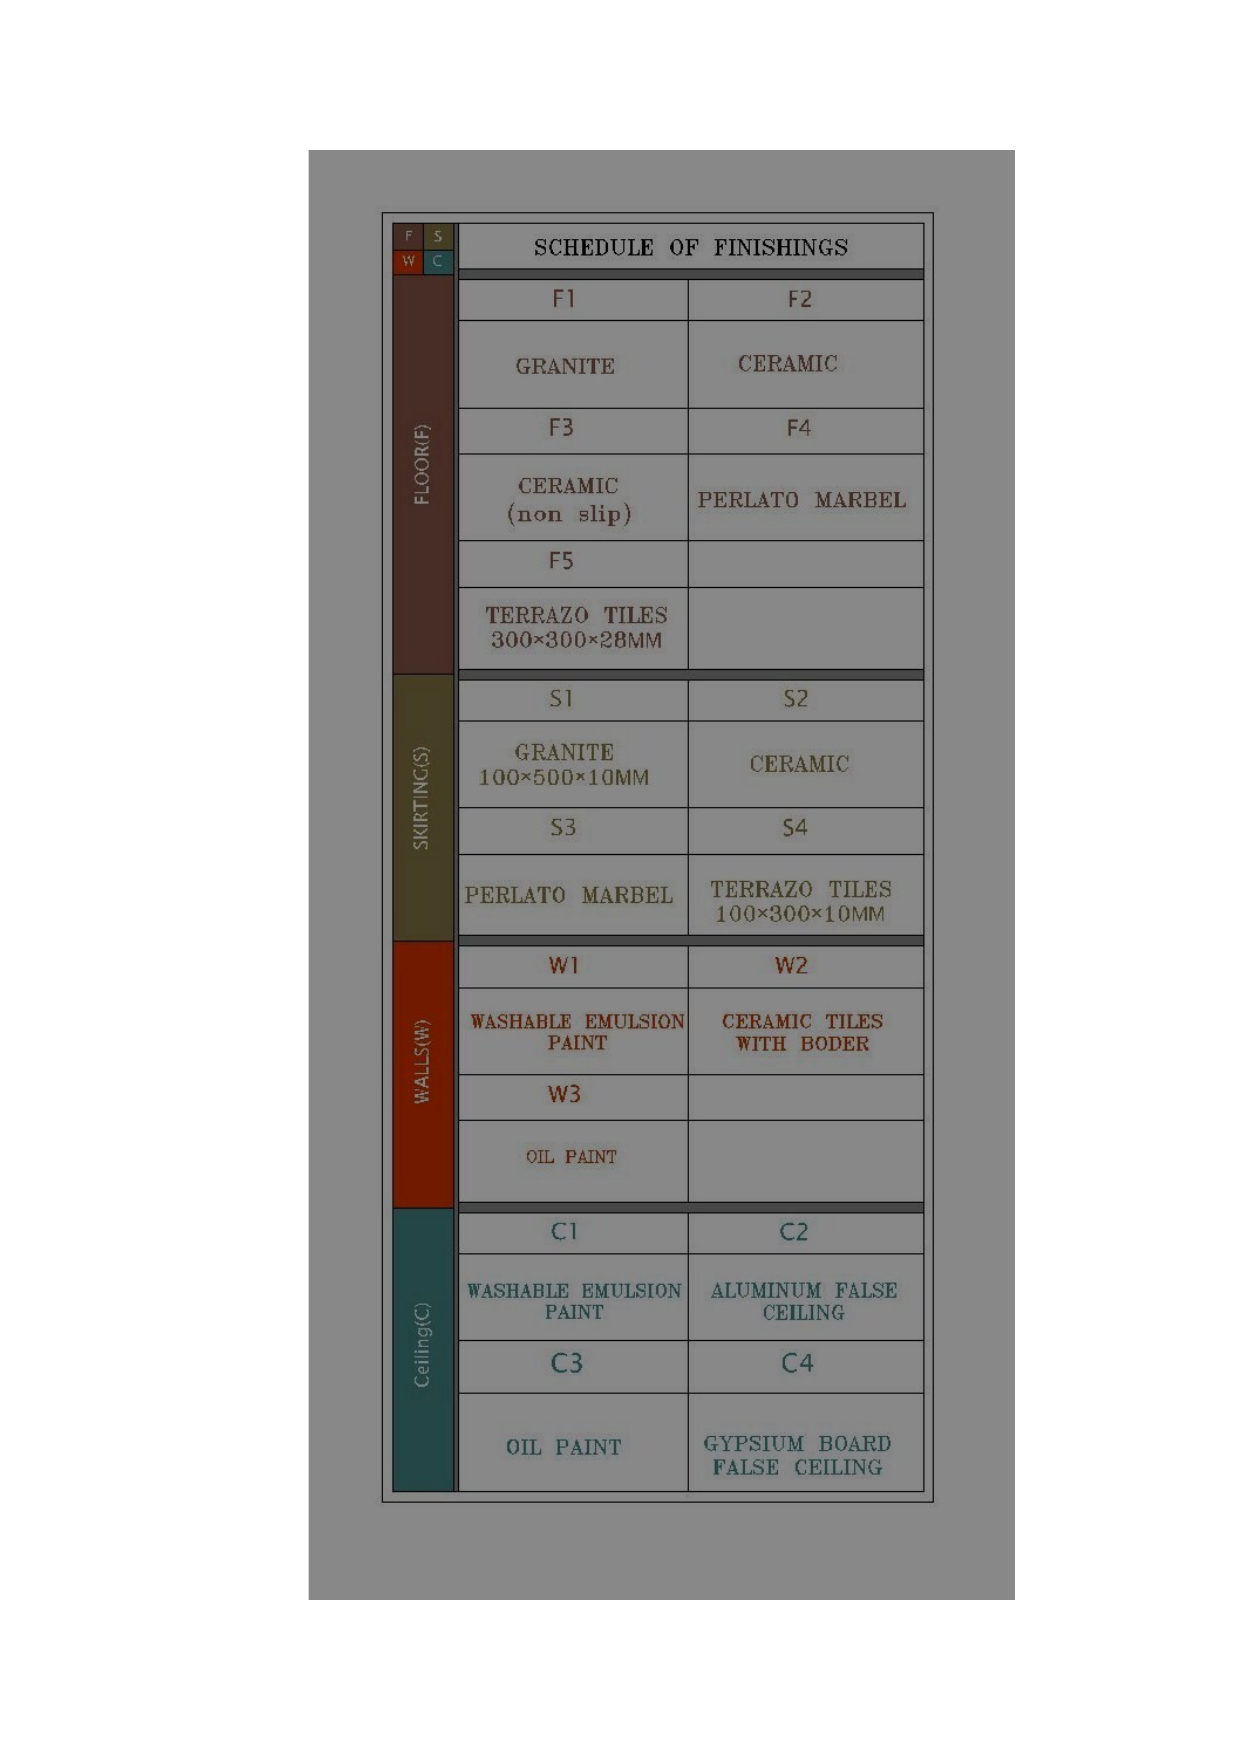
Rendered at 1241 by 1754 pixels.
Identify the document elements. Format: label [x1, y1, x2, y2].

picture [308, 150, 1015, 1600]
